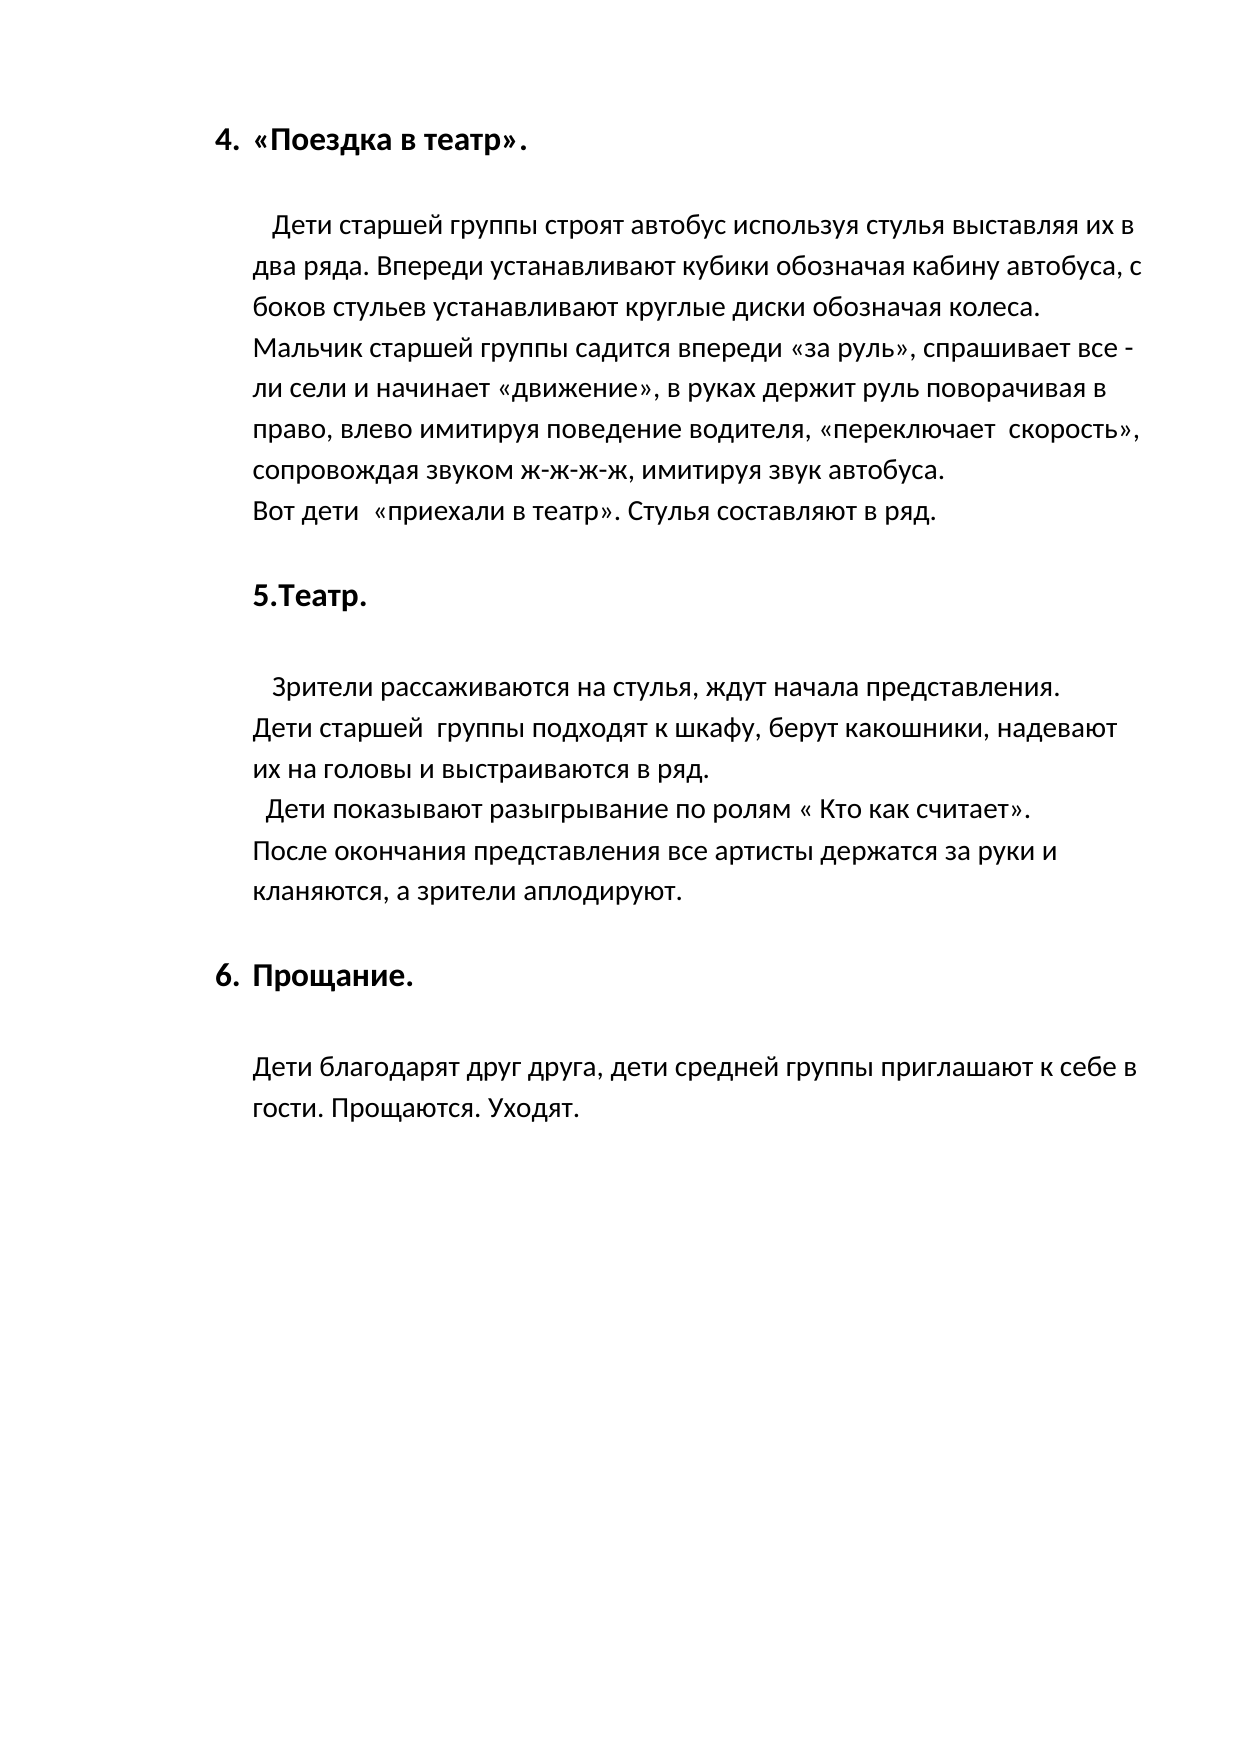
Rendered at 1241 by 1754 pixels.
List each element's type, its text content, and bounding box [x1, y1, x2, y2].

list Зрители рассаживаются на стулья, ждут начала представления. [252, 668, 1152, 703]
list Прощание. [215, 954, 1152, 995]
list 5.Театр. [252, 574, 1152, 615]
list Дети благодарят друг друга, дети средней группы приглашают к себе в гости. Прощаются. Уходят. [252, 1048, 1152, 1124]
list Дети старшей группы строят автобус используя стулья выставляя их в два ряда. Впереди устанавливают кубики обозначая кабину автобуса, с боков стульев устанавливают круглые диски обозначая колеса. Мальчик старшей группы садится впереди «за руль», спрашивает все -ли сели и начинает «движение», в руках держит руль поворачивая в право, влево имитируя поведение водителя, «переключает скорость», сопровождая звуком ж-ж-ж-ж, имитируя звук автобуса. [252, 206, 1152, 487]
list Дети показывают разыгрывание по ролям « Кто как считает». [252, 791, 1152, 826]
list Вот дети «приехали в театр». Стулья составляют в ряд. [252, 492, 1152, 528]
list «Поездка в театр». [215, 118, 1152, 159]
list Дети старшей группы подходят к шкафу, берут какошники, надевают их на головы и выстраиваются в ряд. [252, 709, 1152, 785]
list После окончания представления все артисты держатся за руки и кланяются, а зрители аплодируют. [252, 832, 1152, 908]
